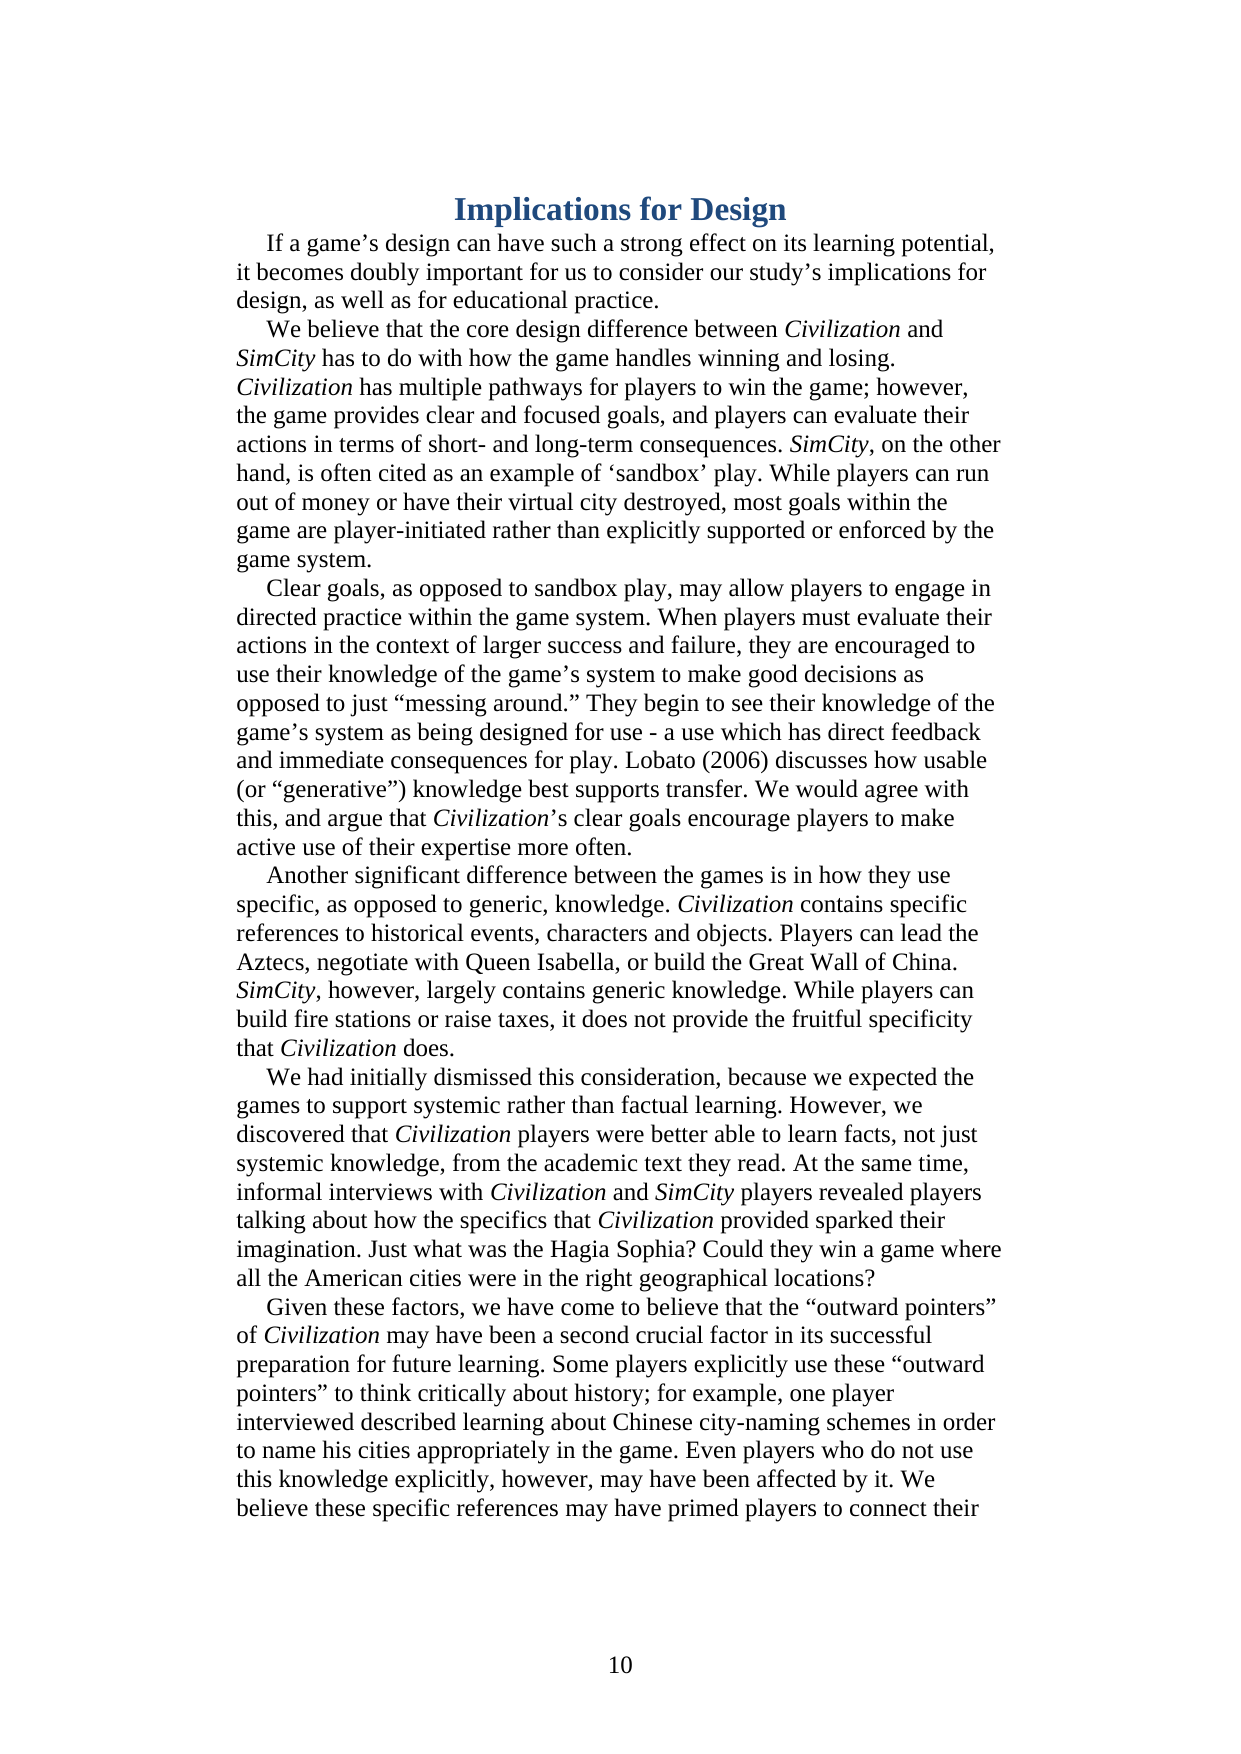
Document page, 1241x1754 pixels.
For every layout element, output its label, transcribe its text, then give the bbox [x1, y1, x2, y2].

text Clear goals, as opposed to sandbox play, may allow players to engage in directed practice within the game system. When players must evaluate their actions in the context of larger success and failure, they are encouraged to use their knowledge of the game’s system to make good decisions as opposed to just “messing around.” They begin to see their knowledge of the game’s system as being designed for use - a use which has direct feedback and immediate consequences for play. Lobato (2006) discusses how usable (or “generative”) knowledge best supports transfer. We would agree with this, and argue that Civilization’s clear goals encourage players to make active use of their expertise more often. [236, 573, 1004, 861]
subtitle Implications for Design [236, 190, 1004, 228]
text If a game’s design can have such a strong effect on its learning potential, it becomes doubly important for us to consider our study’s implications for design, as well as for educational practice. [236, 228, 1004, 314]
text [236, 1292, 1004, 1522]
text We believe that the core design difference between Civilization and SimCity has to do with how the game handles winning and losing. Civilization has multiple pathways for players to win the game; however, the game provides clear and focused goals, and players can evaluate their actions in terms of short- and long-term consequences. SimCity, on the other hand, is often cited as an example of ‘sandbox’ play. While players can run out of money or have their virtual city destroyed, most goals within the game are player-initiated rather than explicitly supported or enforced by the game system. [236, 314, 1004, 573]
text Another significant difference between the games is in how they use specific, as opposed to generic, knowledge. Civilization contains specific references to historical events, characters and objects. Players can lead the Aztecs, negotiate with Queen Isabella, or build the Great Wall of China. SimCity, however, largely contains generic knowledge. While players can build fire stations or raise taxes, it does not provide the fruitful specificity that Civilization does. [236, 861, 1004, 1062]
text We had initially dismissed this consideration, because we expected the games to support systemic rather than factual learning. However, we discovered that Civilization players were better able to learn facts, not just systemic knowledge, from the academic text they read. At the same time, informal interviews with Civilization and SimCity players revealed players talking about how the specifics that Civilization provided sparked their imagination. Just what was the Hagia Sophia? Could they win a game where all the American cities were in the right geographical locations? [236, 1062, 1004, 1292]
